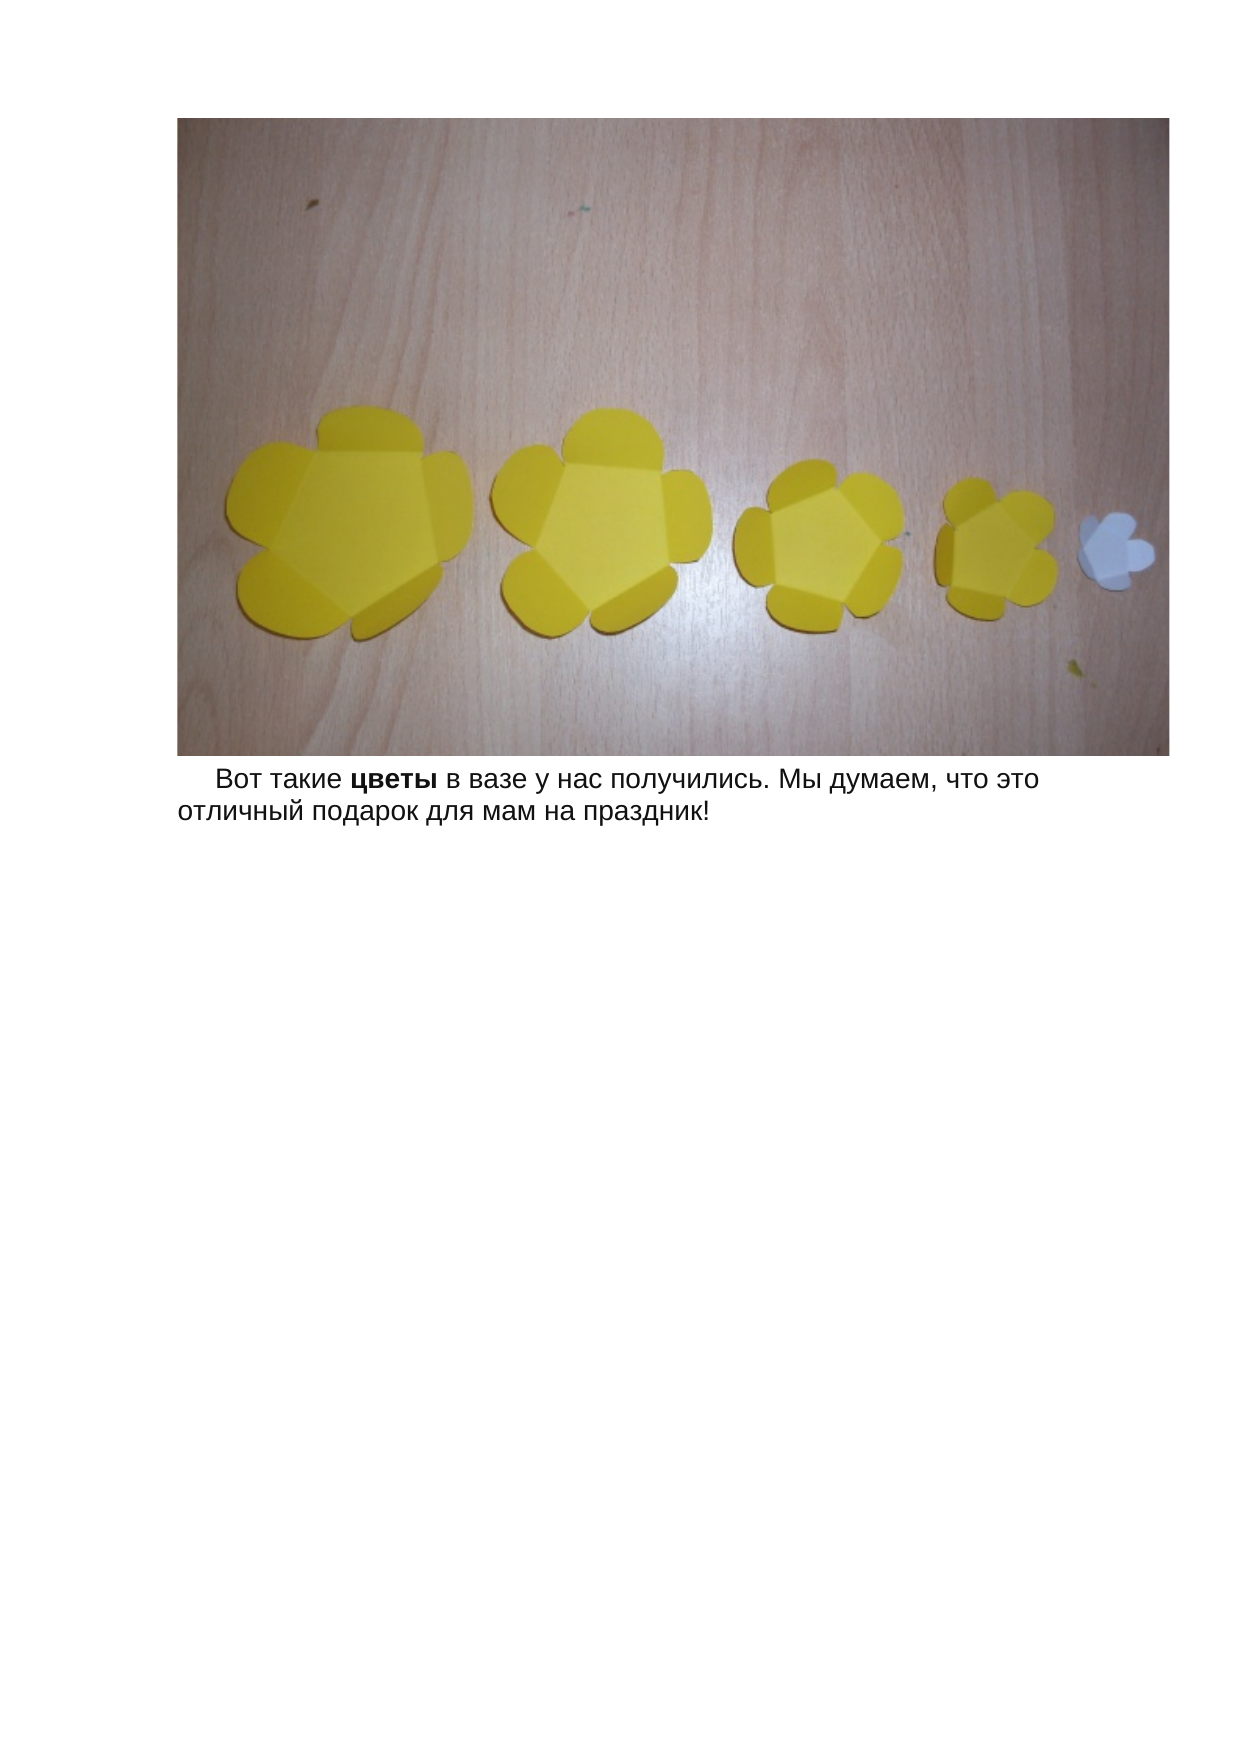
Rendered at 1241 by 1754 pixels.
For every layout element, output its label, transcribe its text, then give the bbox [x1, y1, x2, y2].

text Вот такие цветы в вазе у нас получились. Мы думаем, что это отличный подарок для мам на праздник! [177, 762, 1152, 826]
picture [177, 118, 1170, 756]
